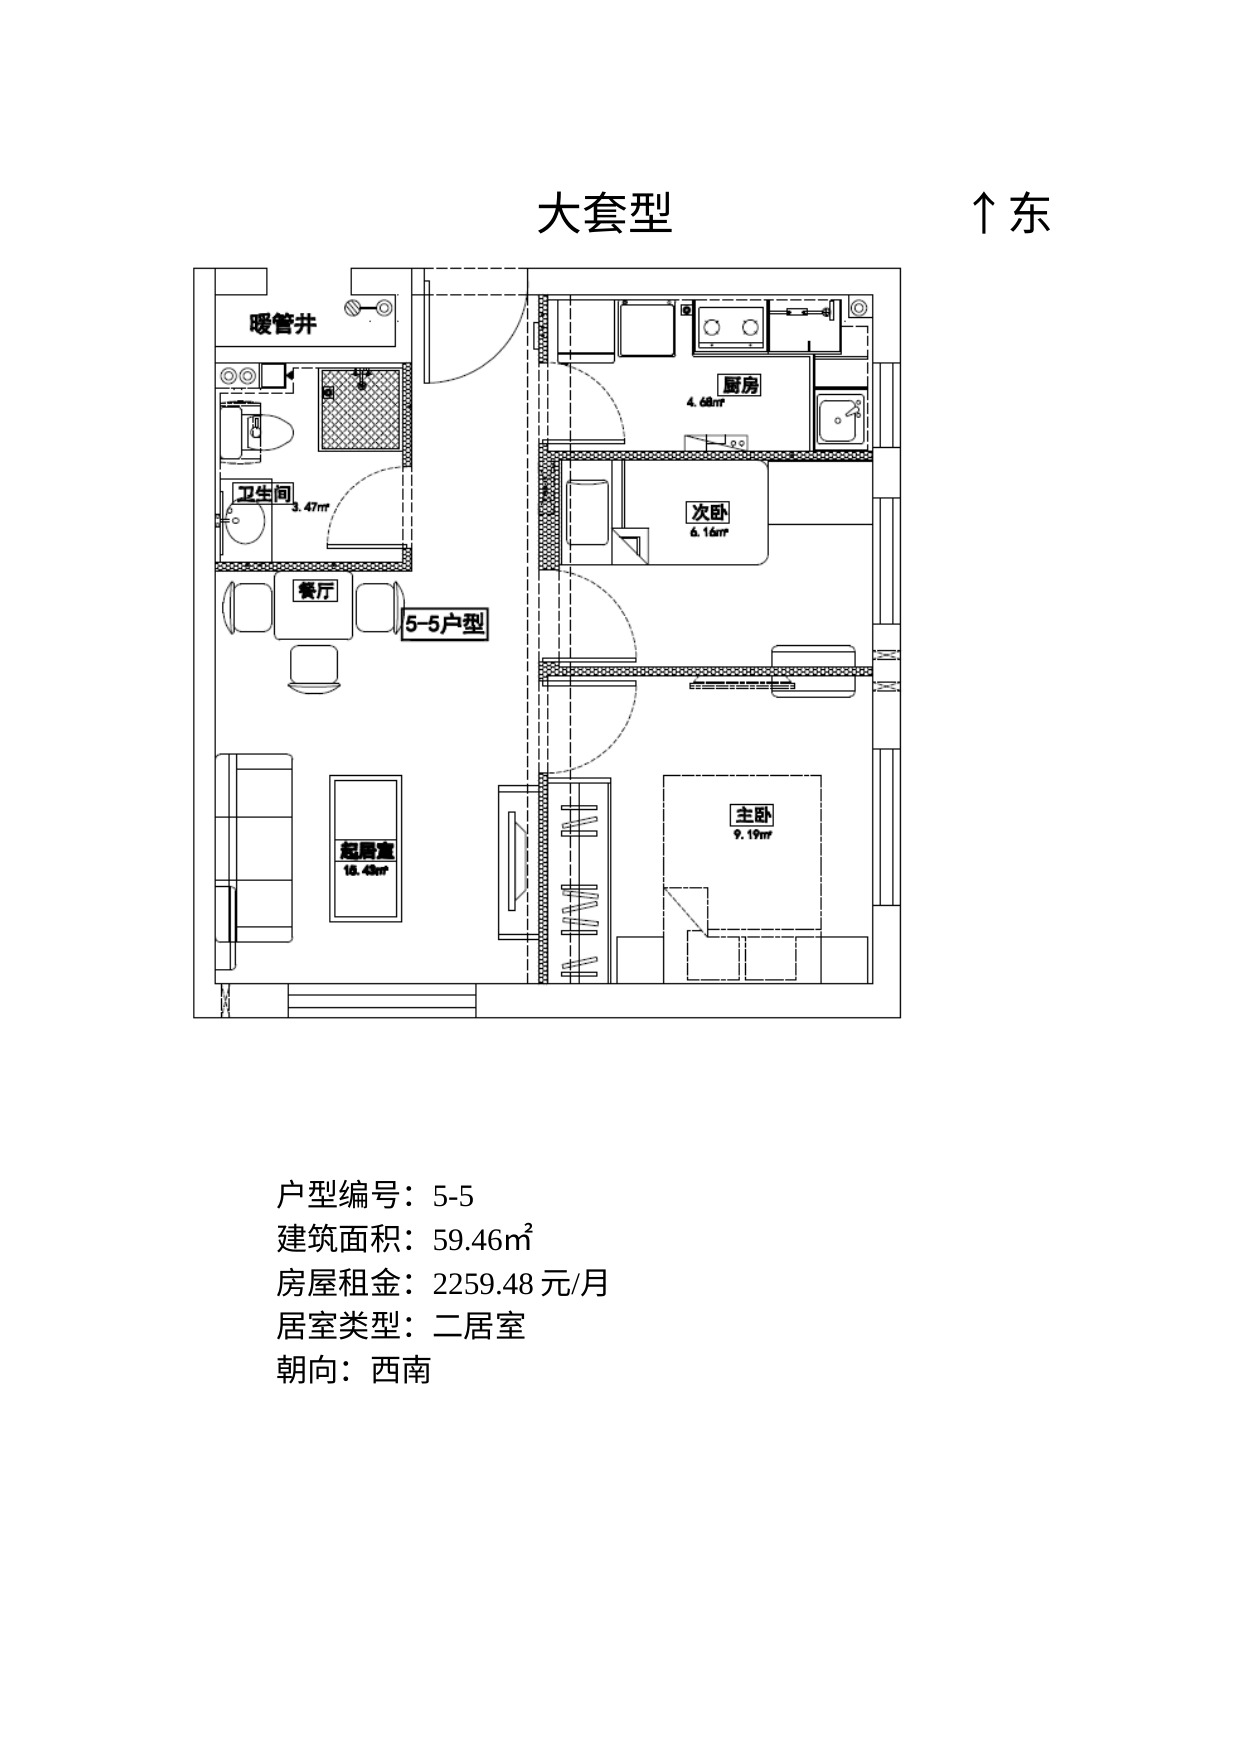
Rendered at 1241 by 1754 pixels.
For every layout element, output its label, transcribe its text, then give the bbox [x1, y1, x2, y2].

picture [187, 259, 910, 1021]
text 大套型 ↑东 [187, 162, 1053, 259]
